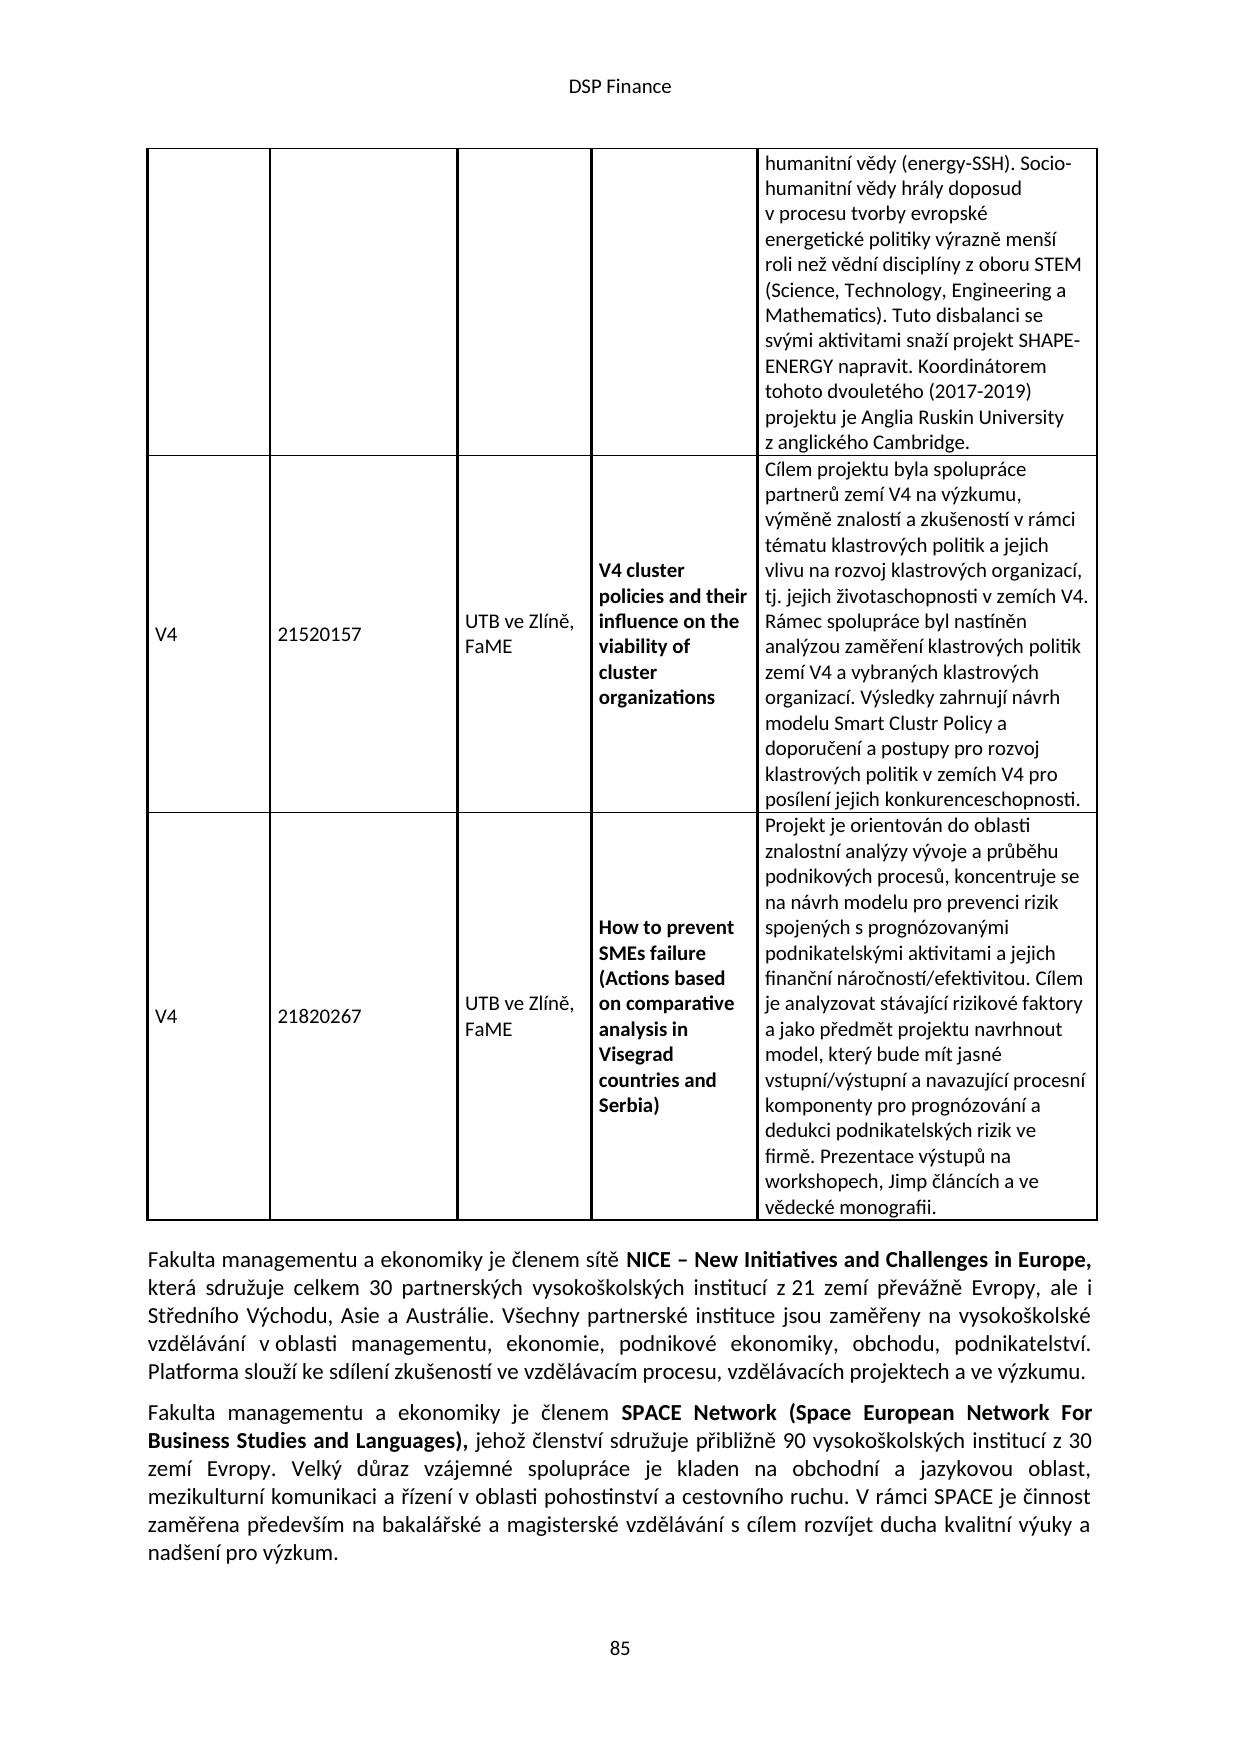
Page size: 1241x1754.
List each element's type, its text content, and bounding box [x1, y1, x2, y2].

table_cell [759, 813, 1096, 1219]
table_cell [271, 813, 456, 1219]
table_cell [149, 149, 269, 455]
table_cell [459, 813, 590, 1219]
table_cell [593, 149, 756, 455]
text Fakulta managementu a ekonomiky je členem SPACE Network (Space European Network For Business Studies and Languages), jehož členství sdružuje přibližně 90 vysokoškolských institucí z 30 zemí Evropy. Velký důraz vzájemné spolupráce je kladen na obchodní a jazykovou oblast, mezikulturní komunikaci a řízení v oblasti pohostinství a cestovního ruchu. V rámci SPACE je činnost zaměřena především na bakalářské a magisterské vzdělávání s cílem rozvíjet ducha kvalitní výuky a nadšení pro výzkum. [148, 1398, 1093, 1566]
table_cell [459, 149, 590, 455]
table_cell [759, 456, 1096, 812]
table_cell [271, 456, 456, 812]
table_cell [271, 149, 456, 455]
text Fakulta managementu a ekonomiky je členem sítě NICE – New Initiatives and Challenges in Europe, která sdružuje celkem 30 partnerských vysokoškolských institucí z 21 zemí převážně Evropy, ale i Středního Východu, Asie a Austrálie. Všechny partnerské instituce jsou zaměřeny na vysokoškolské vzdělávání v oblasti managementu, ekonomie, podnikové ekonomiky, obchodu, podnikatelství. Platforma slouží ke sdílení zkušeností ve vzdělávacím procesu, vzdělávacích projektech a ve výzkumu. [148, 1245, 1093, 1386]
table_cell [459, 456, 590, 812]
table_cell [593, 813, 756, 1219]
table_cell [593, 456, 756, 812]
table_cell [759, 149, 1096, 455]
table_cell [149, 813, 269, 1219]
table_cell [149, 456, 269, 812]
